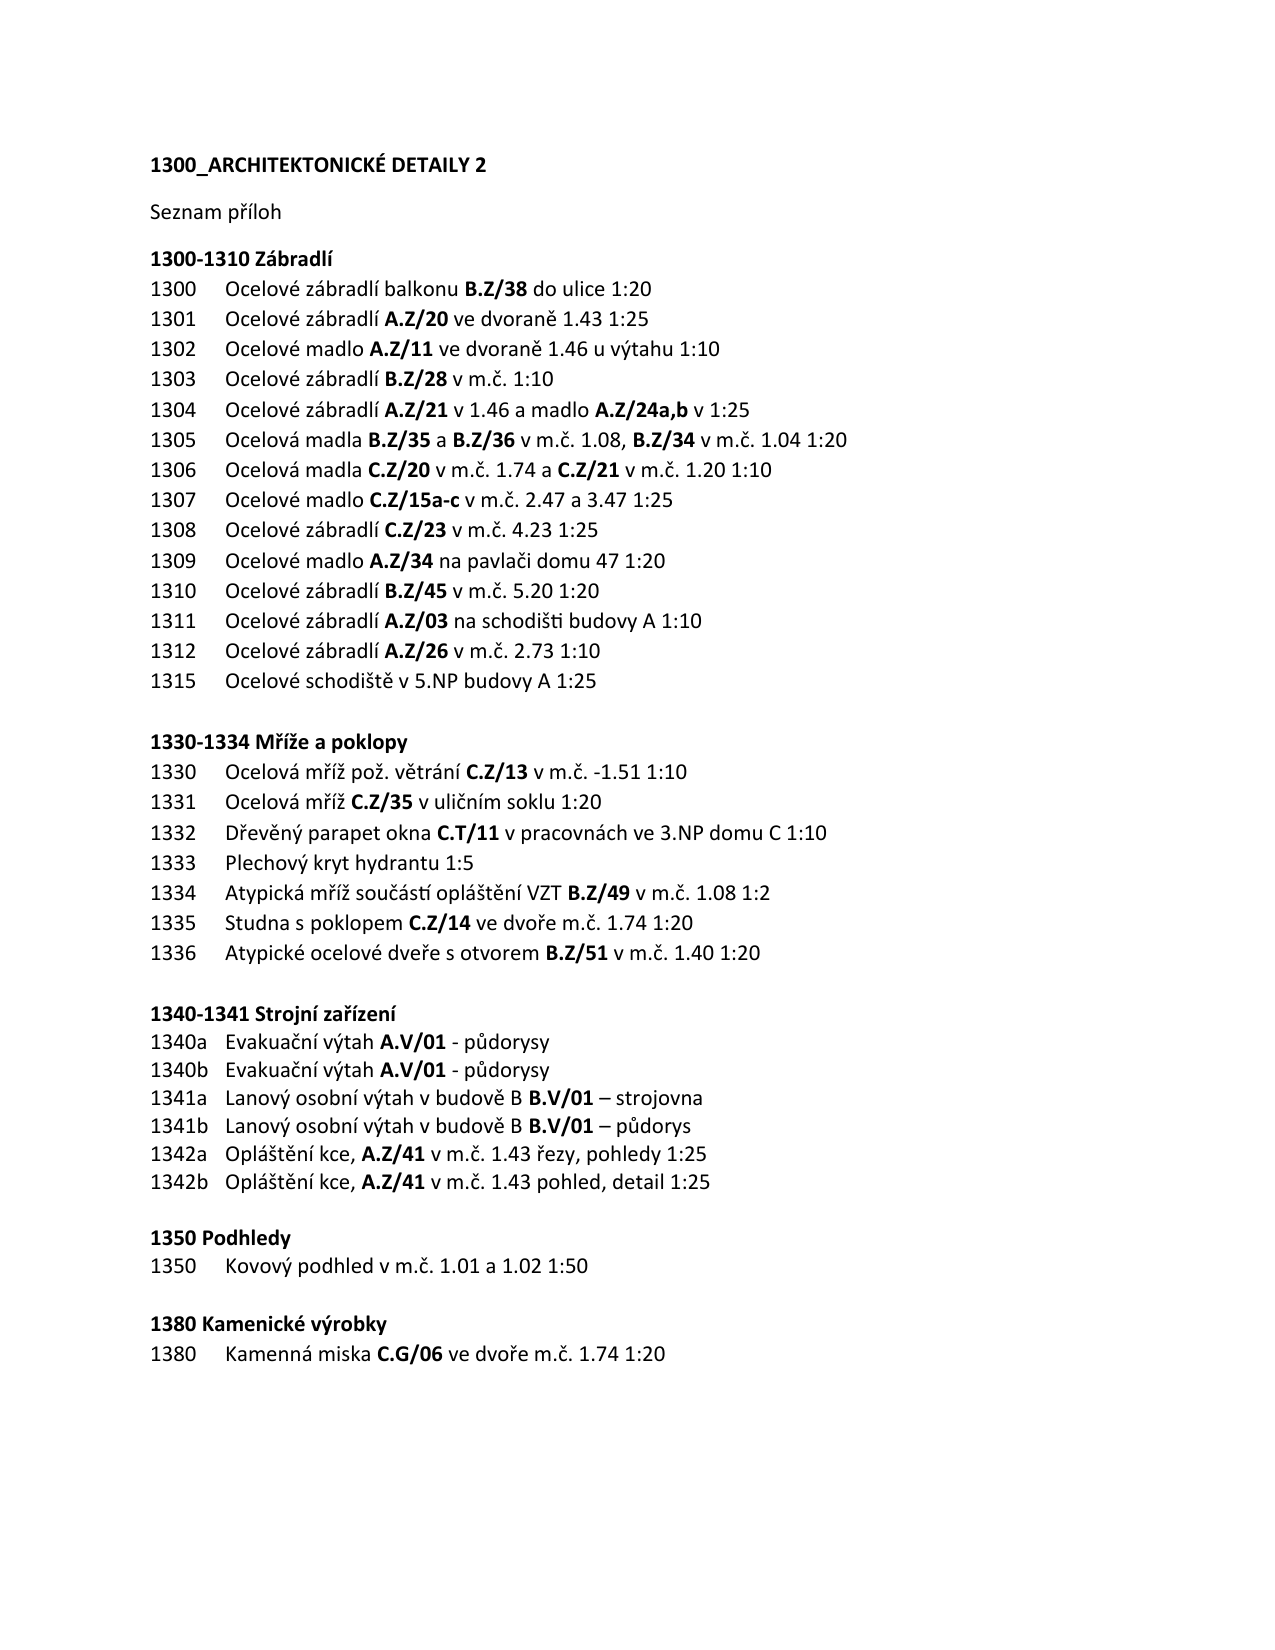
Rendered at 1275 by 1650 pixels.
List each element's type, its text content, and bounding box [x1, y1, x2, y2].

text 1307 Ocelové madlo C.Z/15a-c v m.č. 2.47 a 3.47 1:25 [150, 485, 1125, 513]
text 1308 Ocelové zábradlí C.Z/23 v m.č. 4.23 1:25 [150, 516, 1125, 544]
text 1333 Plechový kryt hydrantu 1:5 [150, 848, 1125, 876]
text 1309 Ocelové madlo A.Z/34 na pavlači domu 47 1:20 [150, 546, 1125, 574]
text 1304 Ocelové zábradlí A.Z/21 v 1.46 a madlo A.Z/24a,b v 1:25 [150, 395, 1125, 423]
text 1350 Podhledy [150, 1223, 1125, 1251]
text 1380 Kamenické výrobky [150, 1309, 1125, 1337]
text 1300-1310 Zábradlí [150, 244, 1125, 272]
text 1331 Ocelová mříž C.Z/35 v uličním soklu 1:20 [150, 787, 1125, 816]
text 1330 Ocelová mříž pož. větrání C.Z/13 v m.č. -1.51 1:10 [150, 757, 1125, 785]
text 1334 Atypická mříž součástí opláštění VZT B.Z/49 v m.č. 1.08 1:2 [150, 878, 1125, 906]
text 1332 Dřevěný parapet okna C.T/11 v pracovnách ve 3.NP domu C 1:10 [150, 818, 1125, 846]
text 1315 Ocelové schodiště v 5.NP budovy A 1:25 [150, 667, 1125, 695]
text 1305 Ocelová madla B.Z/35 a B.Z/36 v m.č. 1.08, B.Z/34 v m.č. 1.04 1:20 [150, 425, 1125, 453]
text 1340b Evakuační výtah A.V/01 - půdorysy [150, 1055, 1125, 1083]
text 1342a Opláštění kce, A.Z/41 v m.č. 1.43 řezy, pohledy 1:25 [150, 1139, 1125, 1167]
text 1336 Atypické ocelové dveře s otvorem B.Z/51 v m.č. 1.40 1:20 [150, 938, 1125, 967]
text 1380 Kamenná miska C.G/06 ve dvoře m.č. 1.74 1:20 [150, 1339, 1125, 1368]
text 1300 Ocelové zábradlí balkonu B.Z/38 do ulice 1:20 [150, 274, 1125, 302]
text 1342b Opláštění kce, A.Z/41 v m.č. 1.43 pohled, detail 1:25 [150, 1167, 1125, 1195]
text 1340a Evakuační výtah A.V/01 - půdorysy [150, 1027, 1125, 1055]
text 1340-1341 Strojní zařízení [150, 999, 1125, 1027]
text 1341b Lanový osobní výtah v budově B B.V/01 – půdorys [150, 1111, 1125, 1139]
text 1350 Kovový podhled v m.č. 1.01 a 1.02 1:50 [150, 1251, 1125, 1279]
text 1330-1334 Mříže a poklopy [150, 727, 1125, 755]
text 1306 Ocelová madla C.Z/20 v m.č. 1.74 a C.Z/21 v m.č. 1.20 1:10 [150, 455, 1125, 483]
text 1303 Ocelové zábradlí B.Z/28 v m.č. 1:10 [150, 364, 1125, 393]
text 1341a Lanový osobní výtah v budově B B.V/01 – strojovna [150, 1083, 1125, 1111]
text 1301 Ocelové zábradlí A.Z/20 ve dvoraně 1.43 1:25 [150, 304, 1125, 332]
text 1300_ARCHITEKTONICKÉ DETAILY 2 [150, 150, 1125, 178]
text Seznam příloh [150, 197, 1125, 225]
text 1335 Studna s poklopem C.Z/14 ve dvoře m.č. 1.74 1:20 [150, 908, 1125, 936]
text 1302 Ocelové madlo A.Z/11 ve dvoraně 1.46 u výtahu 1:10 [150, 334, 1125, 362]
text 1312 Ocelové zábradlí A.Z/26 v m.č. 2.73 1:10 [150, 636, 1125, 664]
text 1310 Ocelové zábradlí B.Z/45 v m.č. 5.20 1:20 [150, 576, 1125, 604]
text 1311 Ocelové zábradlí A.Z/03 na schodišti budovy A 1:10 [150, 606, 1125, 634]
